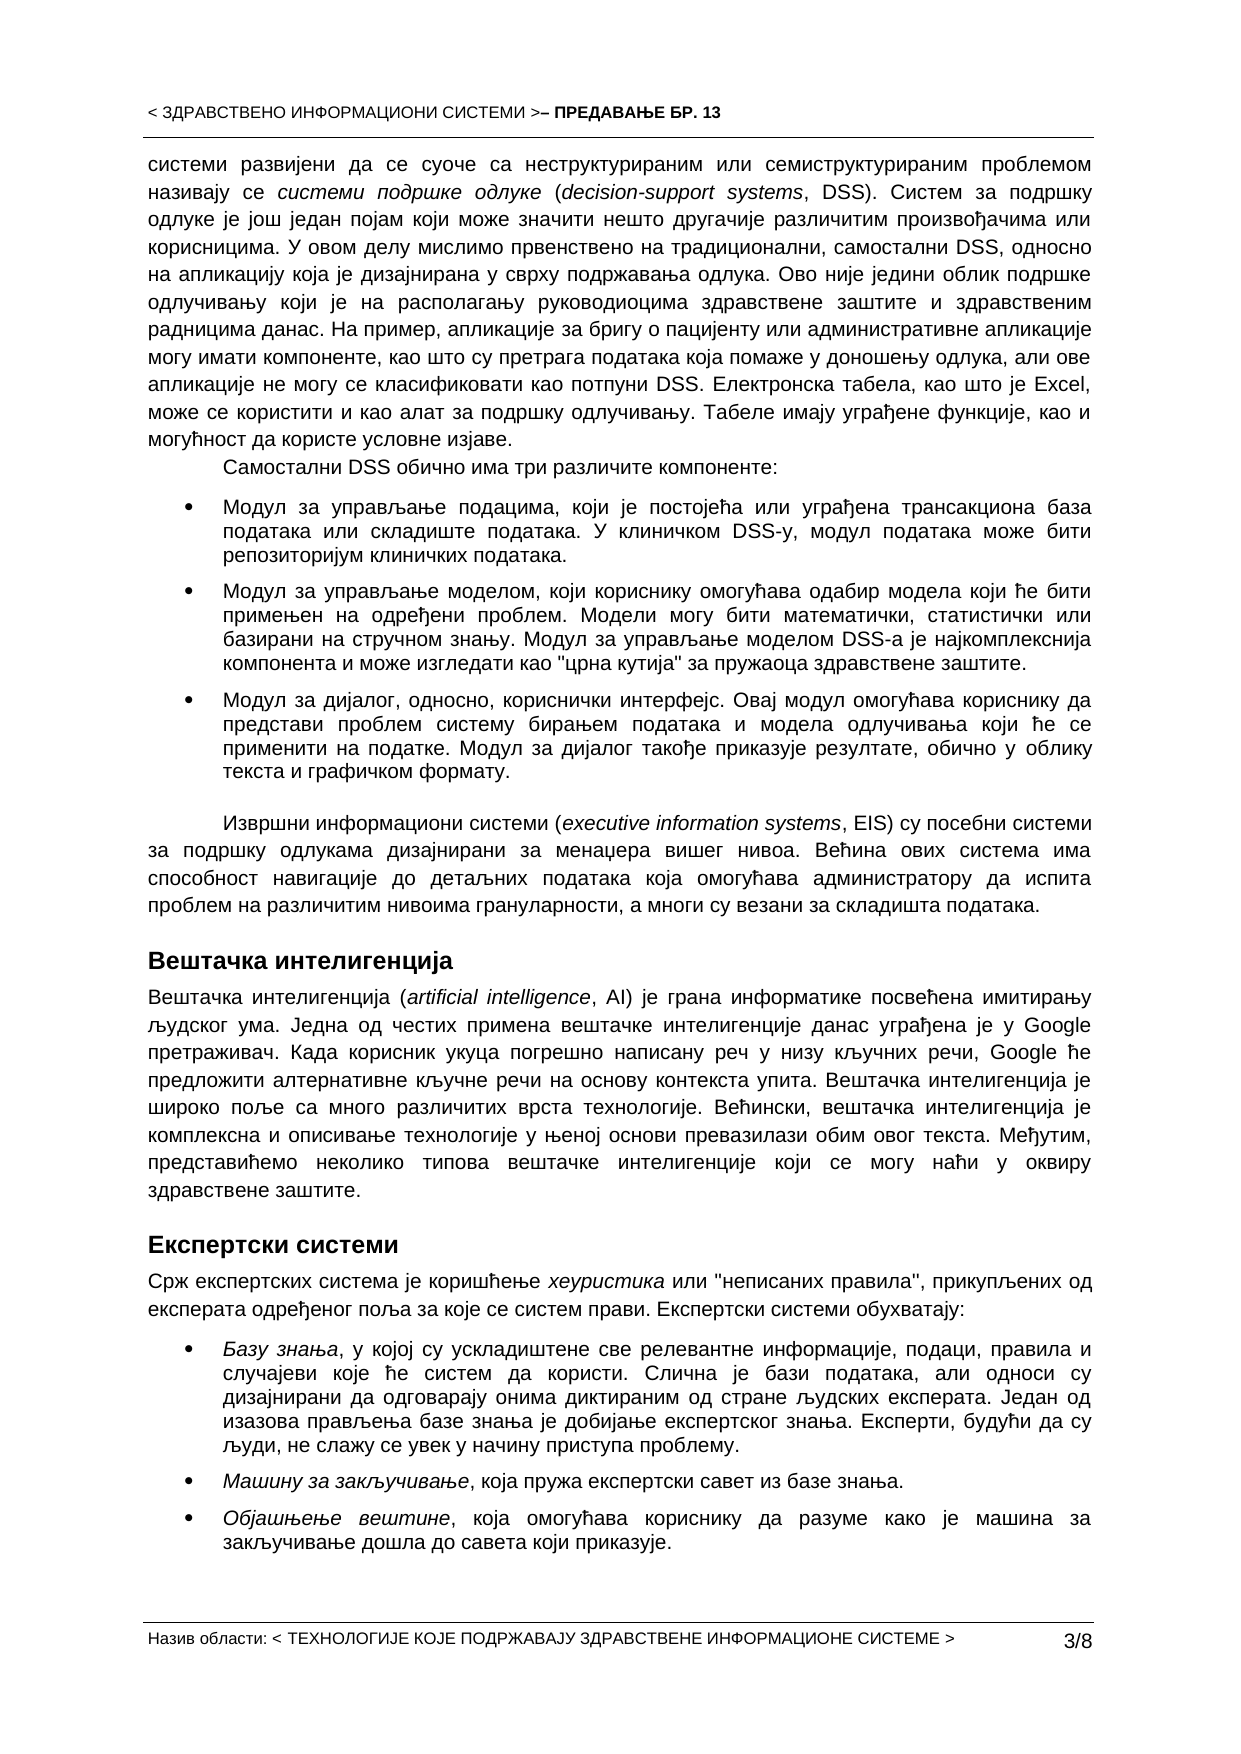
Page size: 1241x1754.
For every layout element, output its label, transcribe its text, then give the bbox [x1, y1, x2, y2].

list Модул за управљање подацима, који је постојећа или уграђена трансакциона база података или складиште података. У клиничком DSS-у, модул података може бити репозиторијум клиничких података. [185, 494, 1092, 566]
list Модул за управљање моделом, који кориснику омогућава одабир модела који ће бити примењен на одређени проблем. Модели могу бити математички, статистички или базирани на стручном знању. Модул за управљање моделом DSS-а је најкомплекснија компонента и може изгледати као "црна кутија" за пружаоца здравствене заштите. [185, 579, 1092, 675]
text Вештачка интелигенција (artificial intelligence, AI) је грана информатике посвећена имитирању људског ума. Једна од честих примена вештачке интелигенције данас уграђена је у Google претраживач. Када корисник укуца погрешно написану реч у низу кључних речи, Google ће предложити алтернативне кључне речи на основу контекста упита. Вештачка интелигенција је широко поље са много различитих врста технологије. Већински, вештачка интелигенција је комплексна и описивање технологије у њеној основи превазилази обим овог текста. Међутим, представићемо неколико типова вештачке интелигенције који се могу наћи у оквиру здравствене заштите. [148, 985, 1092, 1202]
list Објашњење вештине, која омогућава кориснику да разуме како је машина за закључивање дошла до савета који приказује. [185, 1506, 1092, 1554]
text Извршни информациони системи (еxecutive information systems, EIS) су посебни системи за подршку одлукама дизајнирани за менаџера вишег нивоа. Већина ових система има способност навигације до детаљних података која омогућава администратору да испита проблем на различитим нивоима грануларности, а многи су везани за складишта података. [148, 811, 1092, 917]
text Самостални DSS обично има три различите компоненте: [148, 454, 1092, 478]
list Машину за закључивање, која пружа експертски савет из базе знања. [185, 1469, 1092, 1493]
list Базу знања, у којој су ускладиштене све релевантне информације, подаци, правила и случајеви које ће систем да користи. Слична је бази података, али односи су дизајнирани да одговарају онима диктираним од стране људских експерата. Један од изазова прављења базе знања је добијање експертског знања. Експерти, будући да су људи, не слажу се увек у начину приступа проблему. [185, 1337, 1092, 1457]
text Срж експертских система је коришћење хеуристика или ''неписаних правила'', прикупљених од експерата одређеног поља за које се систем прави. Експертски системи обухватају: [148, 1269, 1092, 1321]
subtitle Вештачка интелигенција [148, 946, 1092, 974]
list Модул за дијалог, односно, кориснички интерфејс. Овај модул омогућава кориснику да представи проблем систему бирањем података и модела одлучивања који ће се применити на податке. Модул за дијалог такође приказује резултате, обично у облику текста и графичком формату. [185, 687, 1092, 783]
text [148, 152, 1092, 451]
subtitle Експертски системи [148, 1230, 1092, 1259]
